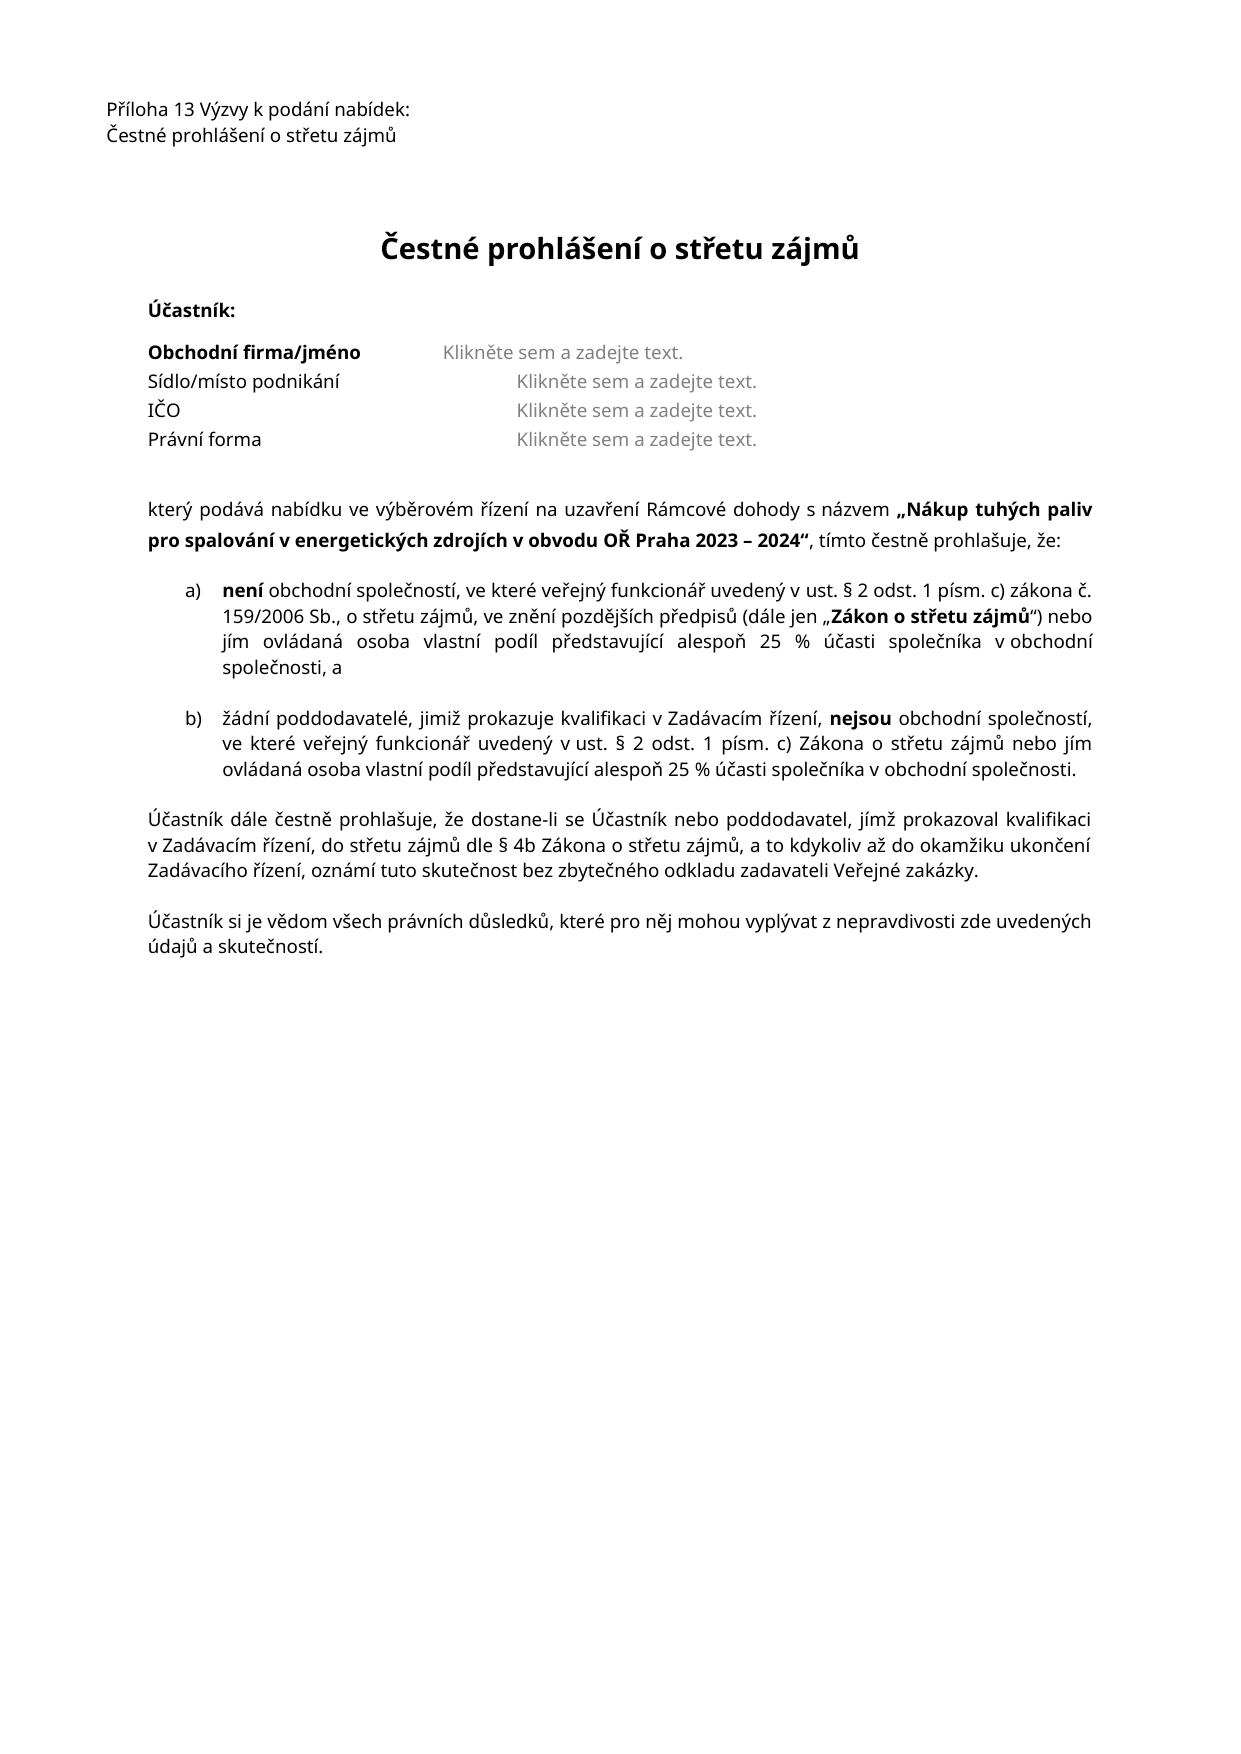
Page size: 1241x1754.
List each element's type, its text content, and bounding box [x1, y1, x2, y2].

text Sídlo/místo podnikání [148, 365, 1093, 394]
text IČO [148, 394, 1093, 423]
text Účastník dále čestně prohlašuje, že dostane-li se Účastník nebo poddodavatel, jímž prokazoval kvalifikaci v Zadávacím řízení, do střetu zájmů dle § 4b Zákona o střetu zájmů, a to kdykoliv až do okamžiku ukončení Zadávacího řízení, oznámí tuto skutečnost bez zbytečného odkladu zadavateli Veřejné zakázky. [148, 806, 1093, 883]
text Právní forma [148, 423, 1093, 452]
text Obchodní firma/jméno [148, 336, 1093, 365]
list žádní poddodavatelé, jimiž prokazuje kvalifikaci v Zadávacím řízení, nejsou obchodní společností, ve které veřejný funkcionář uvedený v ust. § 2 odst. 1 písm. c) Zákona o střetu zájmů nebo jím ovládaná osoba vlastní podíl představující alespoň 25 % účasti společníka v obchodní společnosti. [185, 705, 1093, 781]
text který podává nabídku ve výběrovém řízení na uzavření Rámcové dohody s názvem „Nákup tuhých paliv pro spalování v energetických zdrojích v obvodu OŘ Praha 2023 – 2024“, tímto čestně prohlašuje, že: [148, 490, 1093, 553]
list není obchodní společností, ve které veřejný funkcionář uvedený v ust. § 2 odst. 1 písm. c) zákona č. 159/2006 Sb., o střetu zájmů, ve znění pozdějších předpisů (dále jen „Zákon o střetu zájmů“) nebo jím ovládaná osoba vlastní podíl představující alespoň 25 % účasti společníka v obchodní společnosti, a [185, 578, 1093, 680]
title Čestné prohlášení o střetu zájmů [148, 228, 1093, 268]
text Účastník si je vědom všech právních důsledků, které pro něj mohou vyplývat z nepravdivosti zde uvedených údajů a skutečností. [148, 908, 1093, 959]
text Účastník: [148, 293, 1093, 324]
